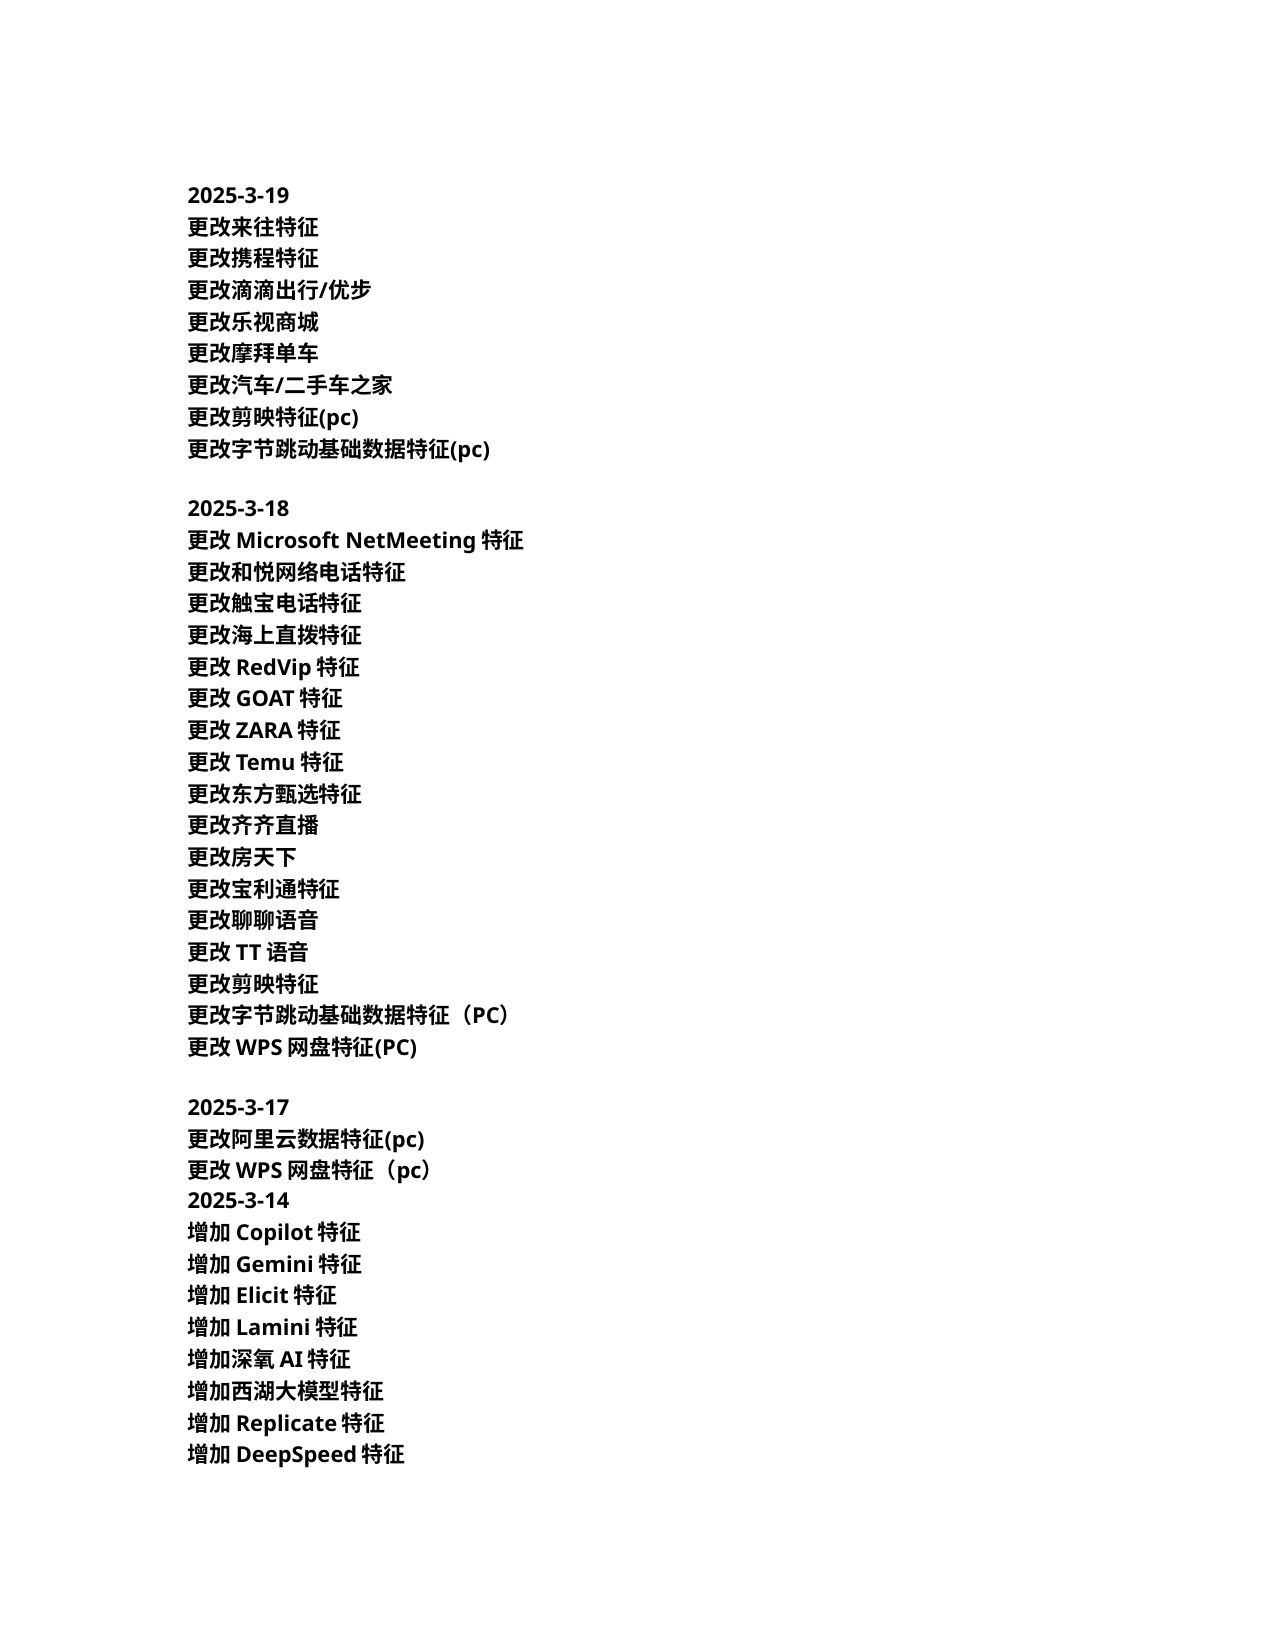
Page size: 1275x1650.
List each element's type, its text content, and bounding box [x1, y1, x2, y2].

text 2025-3-18 [187, 493, 1087, 523]
text 增加Replicate特征 [187, 1406, 1087, 1437]
text 增加深氧AI特征 [187, 1342, 1087, 1374]
text 更改汽车/二手车之家 [187, 368, 1087, 400]
text 更改ZARA特征 [187, 713, 1087, 745]
text 增加Gemini特征 [187, 1247, 1087, 1278]
text 更改字节跳动基础数据特征(pc) [187, 432, 1087, 463]
text 2025-3-19 [187, 180, 1087, 209]
text 更改剪映特征 [187, 967, 1087, 998]
text 更改字节跳动基础数据特征（PC） [187, 998, 1087, 1030]
text 更改剪映特征(pc) [187, 400, 1087, 432]
text 增加Elicit特征 [187, 1278, 1087, 1310]
text 更改摩拜单车 [187, 336, 1087, 368]
text 更改来往特征 [187, 209, 1087, 241]
text 更改东方甄选特征 [187, 777, 1087, 808]
text 更改阿里云数据特征(pc) [187, 1122, 1087, 1153]
text 更改滴滴出行/优步 [187, 273, 1087, 305]
text 更改齐齐直播 [187, 808, 1087, 840]
text 更改房天下 [187, 840, 1087, 872]
text 更改海上直拨特征 [187, 618, 1087, 650]
text 更改Microsoft NetMeeting特征 [187, 523, 1087, 555]
text 增加DeepSpeed特征 [187, 1437, 1087, 1469]
text 增加Lamini特征 [187, 1310, 1087, 1342]
text 2025-3-14 [187, 1185, 1087, 1215]
text 更改携程特征 [187, 241, 1087, 273]
text 更改触宝电话特征 [187, 586, 1087, 618]
text 增加西湖大模型特征 [187, 1374, 1087, 1406]
text 更改和悦网络电话特征 [187, 555, 1087, 586]
text 增加Copilot特征 [187, 1215, 1087, 1247]
text 更改WPS网盘特征（pc） [187, 1153, 1087, 1185]
text 更改聊聊语音 [187, 903, 1087, 935]
text 更改乐视商城 [187, 305, 1087, 336]
text 更改WPS网盘特征(PC) [187, 1030, 1087, 1062]
text 更改Temu特征 [187, 745, 1087, 777]
text 更改RedVip特征 [187, 650, 1087, 681]
text 更改GOAT特征 [187, 681, 1087, 713]
text 更改宝利通特征 [187, 872, 1087, 903]
text 更改TT语音 [187, 935, 1087, 967]
text 2025-3-17 [187, 1092, 1087, 1122]
